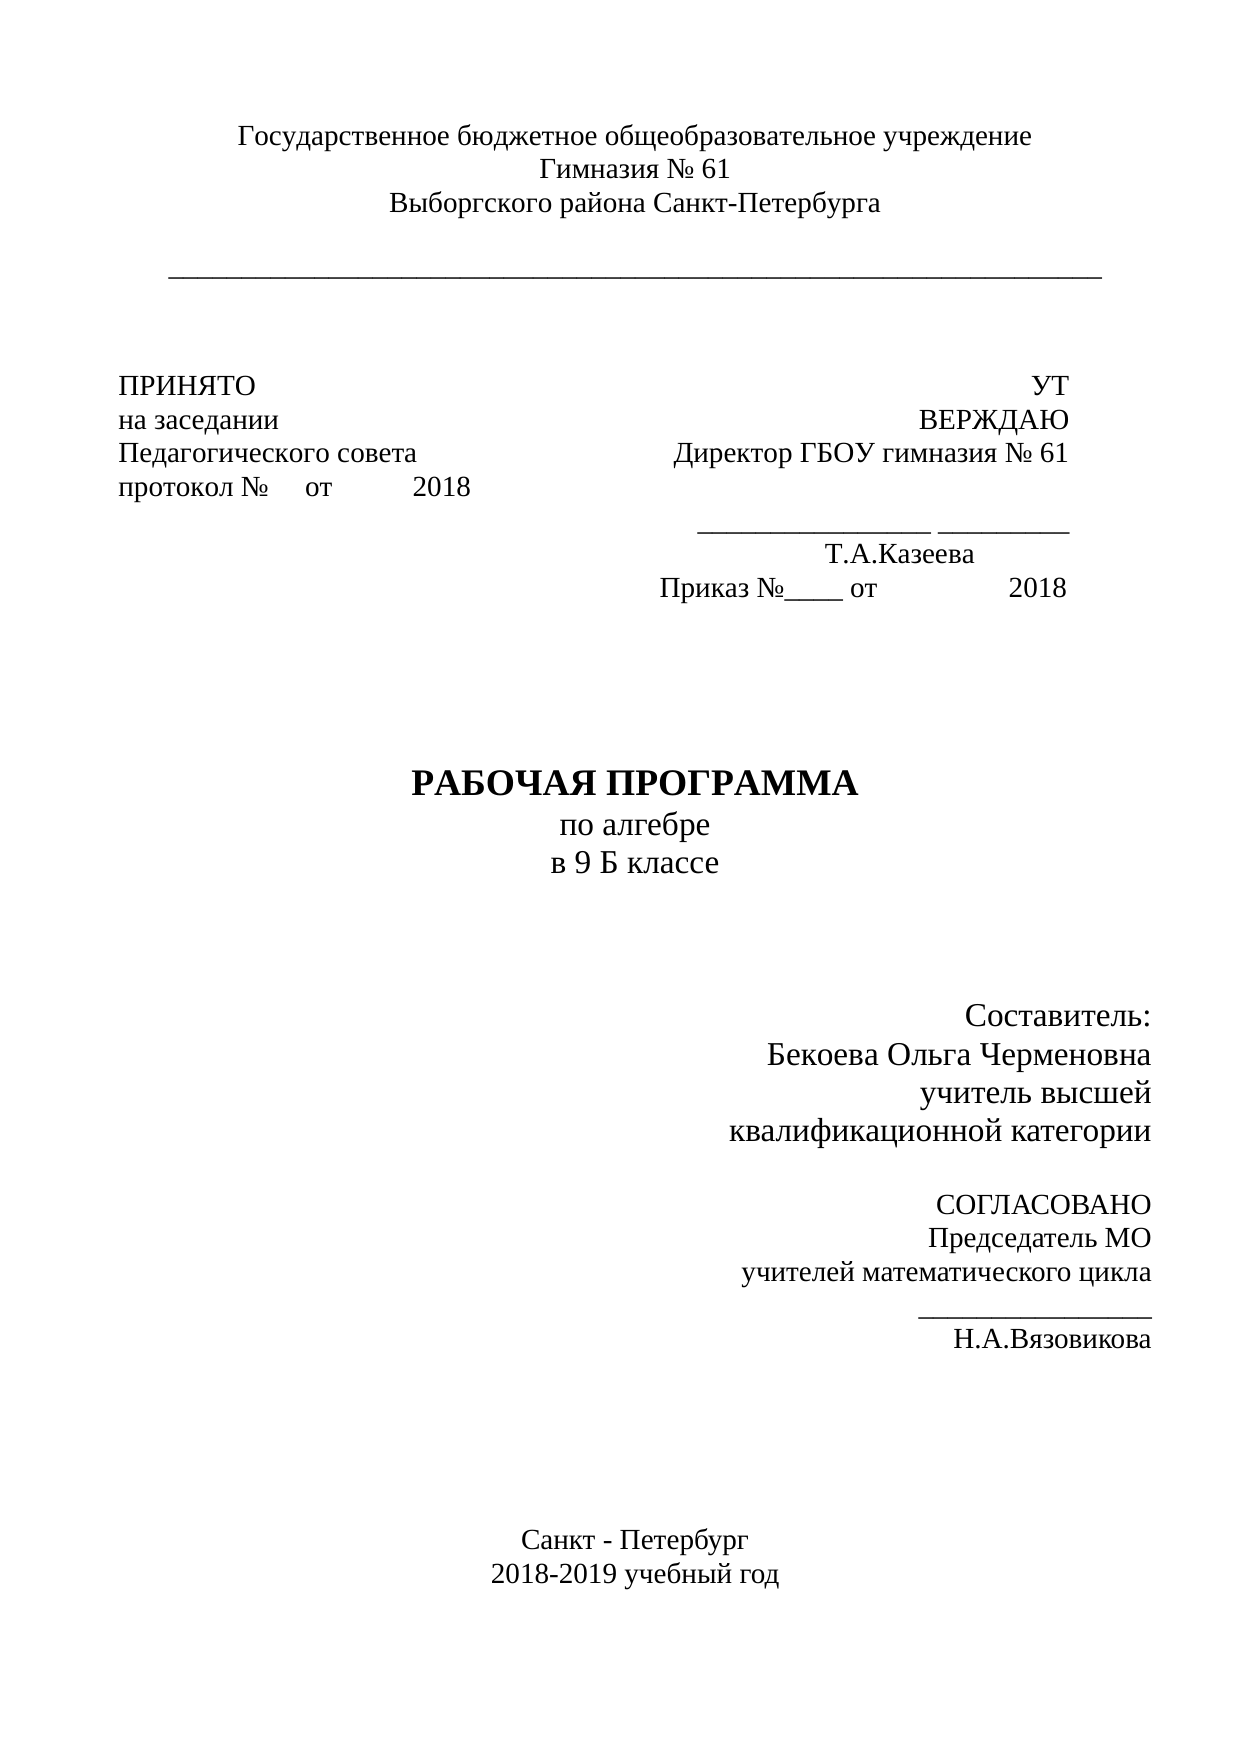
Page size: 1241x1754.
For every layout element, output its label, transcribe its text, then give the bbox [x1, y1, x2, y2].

text РАБОЧАЯ ПРОГРАММА [118, 761, 1152, 804]
text по алгебре [118, 804, 1152, 842]
text СОГЛАСОВАНО [118, 1187, 1152, 1221]
text ________________ [118, 1288, 1152, 1321]
text ________________________________________________________________ [118, 248, 1152, 281]
text Санкт - Петербург [118, 1522, 1152, 1556]
text Составитель: [118, 995, 1152, 1034]
text Бекоева Ольга Черменовна [118, 1034, 1152, 1072]
text в 9 Б классе [118, 842, 1152, 880]
text Н.А.Вязовикова [118, 1321, 1152, 1355]
text 2018-2019 учебный год [118, 1556, 1152, 1589]
text Председатель МО [118, 1221, 1152, 1254]
text учителей математического цикла [118, 1254, 1152, 1288]
text учитель высшей [118, 1072, 1152, 1110]
text квалификационной категории [118, 1110, 1152, 1149]
table_header ПРИНЯТО на заседании Педагогического совета протокол № от 2018 [107, 369, 485, 631]
table_header УТВЕРЖДАЮ Директор ГБОУ гимназия № 61 ________________ _________ Т.А.Казеева Приказ №____ от 2018 [485, 369, 1080, 631]
text Государственное бюджетное общеобразовательное учреждение Гимназия № 61 Выборгского района Санкт-Петербурга [118, 118, 1152, 219]
